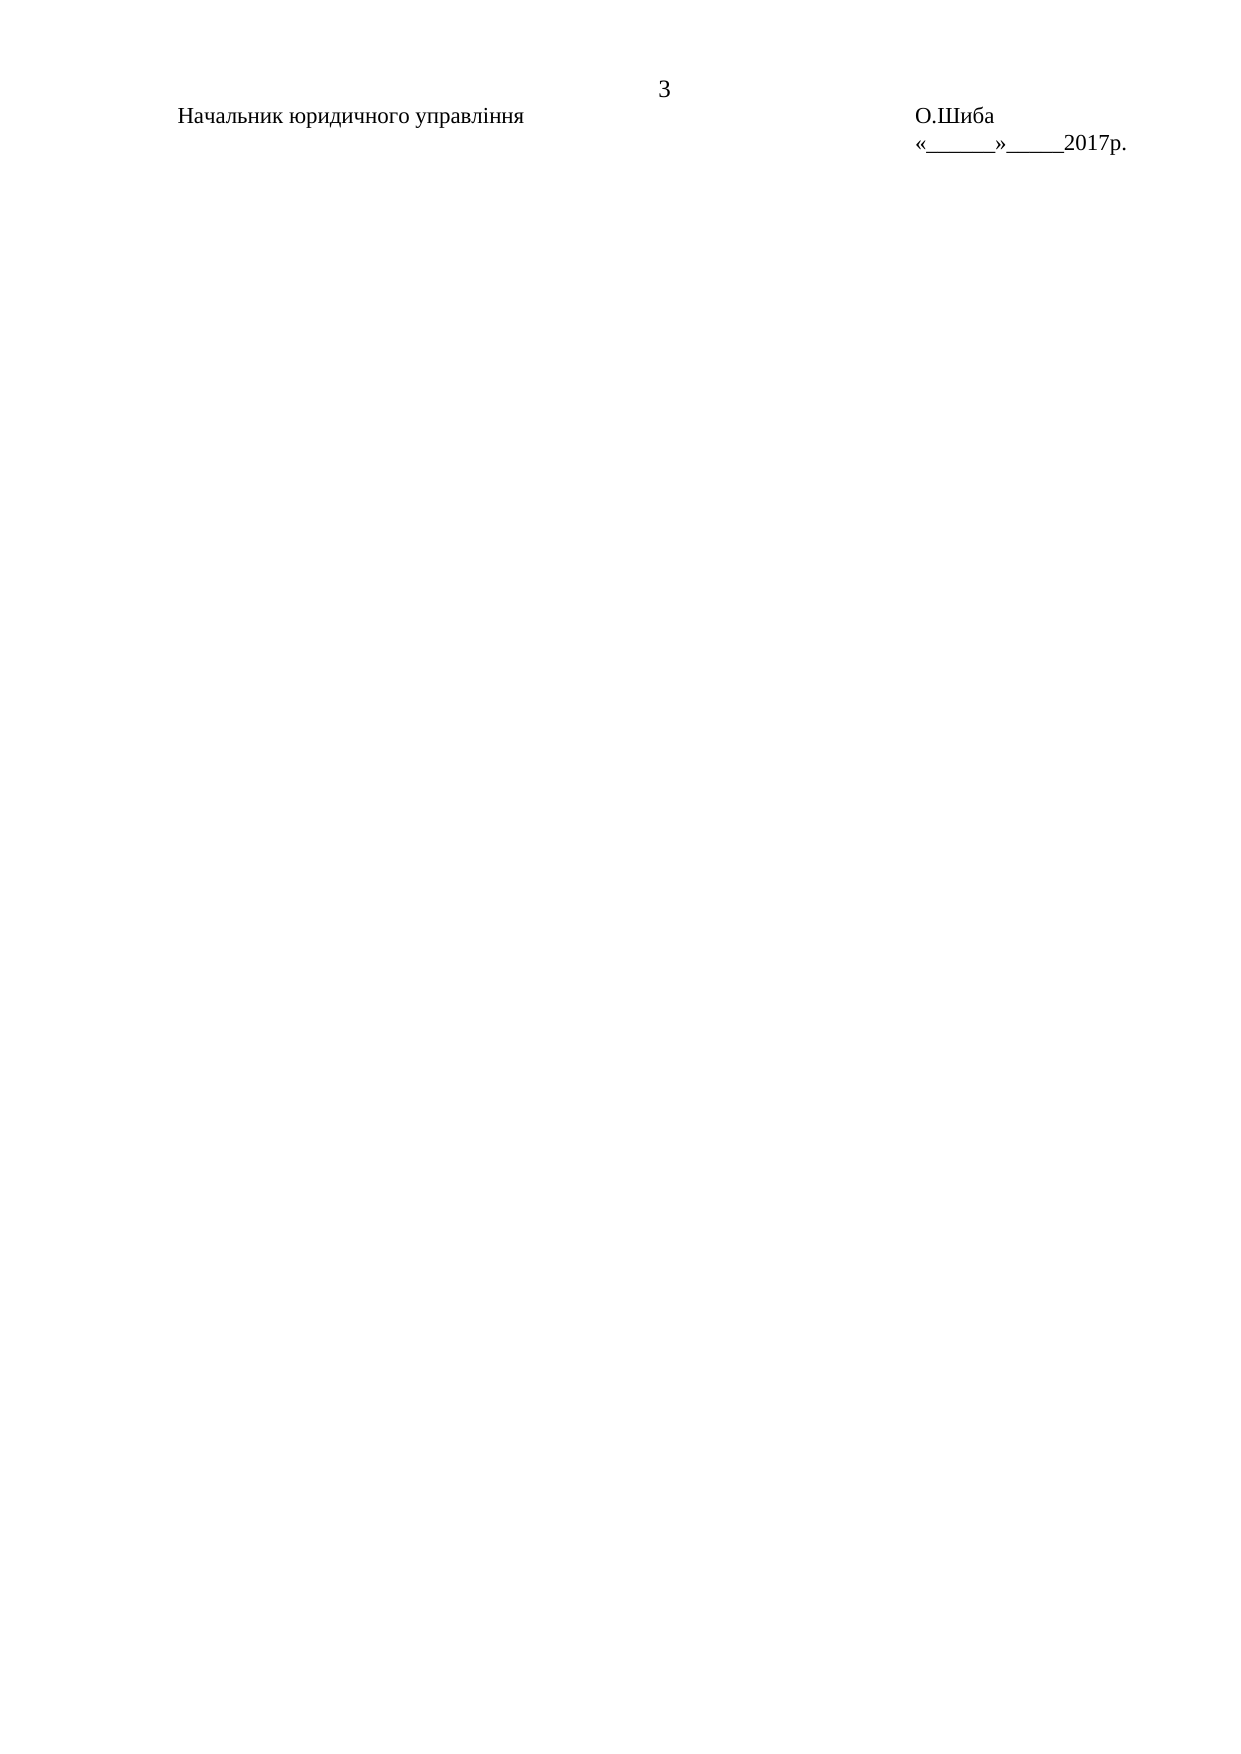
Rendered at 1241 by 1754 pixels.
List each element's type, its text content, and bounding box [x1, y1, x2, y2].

text «______»_____2017р. [177, 129, 1152, 155]
text Начальник юридичного управління О.Шиба [177, 103, 1152, 129]
